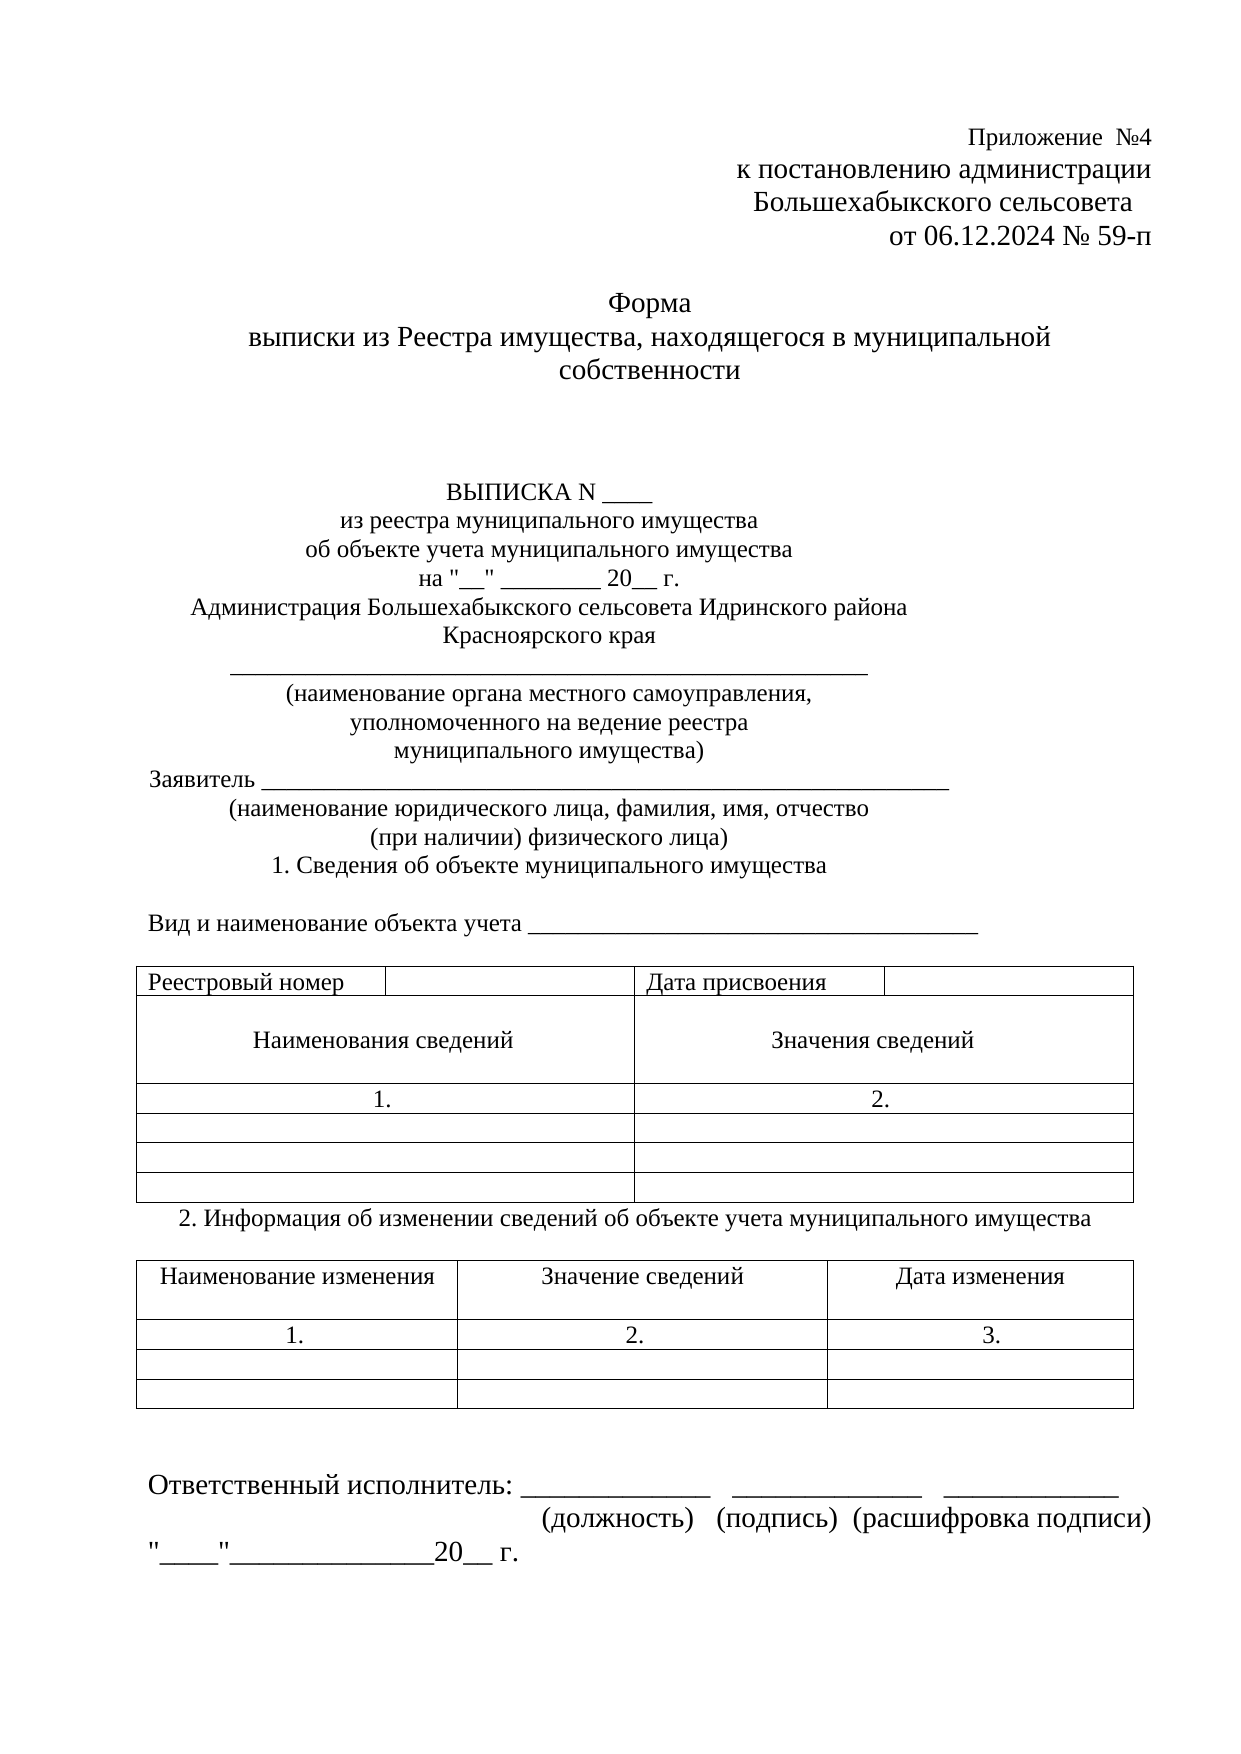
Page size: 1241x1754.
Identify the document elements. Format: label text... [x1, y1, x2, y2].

table_cell 1. Сведения об объекте муниципального имущества [136, 851, 961, 908]
table_cell [828, 1350, 1133, 1378]
text собственности [148, 352, 1152, 386]
table_header [885, 967, 1133, 995]
table_cell Наименование изменения [137, 1261, 457, 1319]
table_cell Администрация Большехабыкского сельсовета Идринского района Красноярского края ___________________________________________________ (наименование органа местного самоуправления, уполномоченного на ведение реестра муниципального имущества) [136, 592, 961, 764]
table_cell 3. [828, 1320, 1133, 1349]
table_cell [458, 1350, 827, 1378]
table_cell [635, 1114, 1133, 1142]
table_cell Дата изменения [828, 1261, 1133, 1319]
table_header ВЫПИСКА N ____ из реестра муниципального имущества об объекте учета муниципального имущества на "__" ________ 20__ г. [136, 448, 961, 592]
table_cell [635, 1173, 1133, 1202]
text (должность) (подпись) (расшифровка подписи) [148, 1500, 1152, 1534]
text Приложение №4 [148, 122, 1152, 151]
table_cell [137, 1350, 457, 1378]
table_cell 2. [635, 1084, 1133, 1112]
table_cell [137, 996, 634, 1083]
table_cell Заявитель _______________________________________________________ (наименование юридического лица, фамилия, имя, отчество (при наличии) физического лица) [136, 764, 961, 851]
text к постановлению администрации [148, 151, 1152, 184]
text Ответственный исполнитель: _____________ _____________ ____________ [148, 1467, 1152, 1500]
text Форма [148, 285, 1152, 319]
table_cell 2. [458, 1320, 827, 1349]
table_cell [458, 1380, 827, 1408]
table_cell [137, 1143, 634, 1172]
table_cell [137, 1173, 634, 1202]
table_header Реестровый номер [137, 967, 385, 995]
table_cell 1. [137, 1084, 634, 1112]
table_cell [137, 1114, 634, 1142]
text Вид и наименование объекта учета ____________________________________ [148, 908, 1152, 937]
table_cell 1. [137, 1320, 457, 1349]
text "____"______________20__ г. [148, 1534, 1152, 1567]
table_cell 2. Информация об изменении сведений об объекте учета муниципального имущества [136, 1203, 1133, 1260]
table_cell [137, 1380, 457, 1408]
table_cell [828, 1380, 1133, 1408]
table_cell Значение сведений [458, 1261, 827, 1319]
table_header [386, 967, 634, 995]
table_header Дата присвоения [635, 967, 884, 995]
table_cell Значения сведений [635, 996, 1133, 1083]
text Большехабыкского сельсовета от 06.12.2024 № 59-п [148, 184, 1152, 252]
table_cell [635, 1143, 1133, 1172]
text выписки из Реестра имущества, находящегося в муниципальной [148, 319, 1152, 352]
